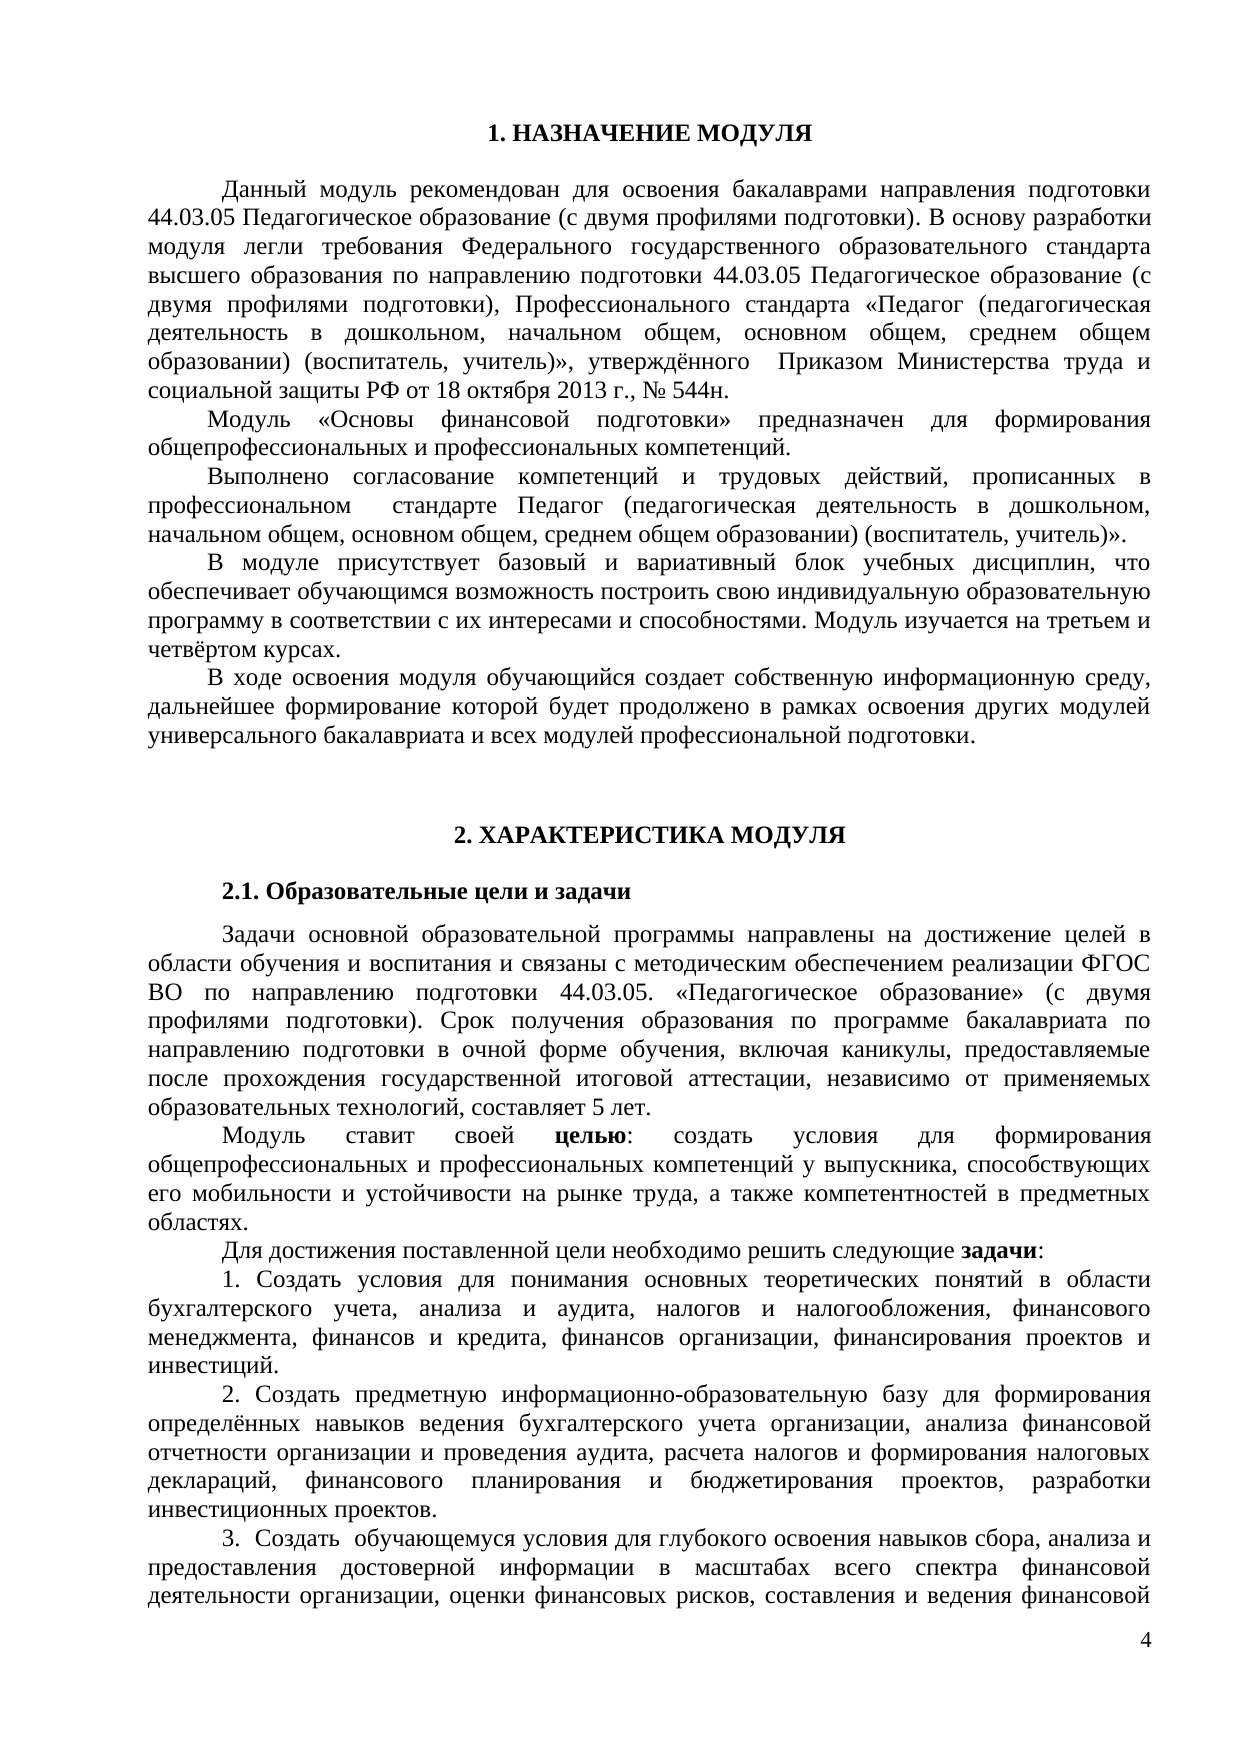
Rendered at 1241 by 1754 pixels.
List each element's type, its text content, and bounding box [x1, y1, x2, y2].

text 2. ХАРАКТЕРИСТИКА МОДУЛЯ [148, 821, 1152, 849]
text Для достижения поставленной цели необходимо решить следующие задачи: [148, 1236, 1152, 1264]
text Модуль ставит своей целью: создать условия для формирования общепрофессиональных и профессиональных компетенций у выпускника, способствующих его мобильности и устойчивости на рынке труда, а также компетентностей в предметных областях. [148, 1121, 1152, 1236]
text 2. Создать предметную информационно-образовательную базу для формирования определённых навыков ведения бухгалтерского учета организации, анализа финансовой отчетности организации и проведения аудита, расчета налогов и формирования налоговых деклараций, финансового планирования и бюджетирования проектов, разработки инвестиционных проектов. [148, 1379, 1152, 1523]
text 2.1. Образовательные цели и задачи [148, 876, 1152, 905]
text В ходе освоения модуля обучающийся создает собственную информационную среду, дальнейшее формирование которой будет продолжено в рамках освоения других модулей универсального бакалавриата и всех модулей профессиональной подготовки. [148, 662, 1152, 749]
text В модуле присутствует базовый и вариативный блок учебных дисциплин, что обеспечивает обучающимся возможность построить свою индивидуальную образовательную программу в соответствии с их интересами и способностями. Модуль изучается на третьем и четвёртом курсах. [148, 547, 1152, 662]
text 1. назначение модуля [148, 118, 1152, 147]
text 1. Создать условия для понимания основных теоретических понятий в области бухгалтерского учета, анализа и аудита, налогов и налогообложения, финансового менеджмента, финансов и кредита, финансов организации, финансирования проектов и инвестиций. [148, 1264, 1152, 1379]
text Данный модуль рекомендован для освоения бакалаврами направления подготовки 44.03.05 Педагогическое образование (с двумя профилями подготовки). В основу разработки модуля легли требования Федерального государственного образовательного стандарта высшего образования по направлению подготовки 44.03.05 Педагогическое образование (с двумя профилями подготовки), Профессионального стандарта «Педагог (педагогическая деятельность в дошкольном, начальном общем, основном общем, среднем общем образовании) (воспитатель, учитель)», утверждённого Приказом Министерства труда и социальной защиты РФ от 18 октября 2013 г., № 544н. [148, 174, 1152, 404]
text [148, 1523, 1152, 1609]
text Выполнено согласование компетенций и трудовых действий, прописанных в профессиональном стандарте Педагог (педагогическая деятельность в дошкольном, начальном общем, основном общем, среднем общем образовании) (воспитатель, учитель)». [148, 461, 1152, 547]
text Модуль «Основы финансовой подготовки» предназначен для формирования общепрофессиональных и профессиональных компетенций. [148, 404, 1152, 461]
text Задачи основной образовательной программы направлены на достижение целей в области обучения и воспитания и связаны с методическим обеспечением реализации ФГОС ВО по направлению подготовки 44.03.05. «Педагогическое образование» (с двумя профилями подготовки). Срок получения образования по программе бакалавриата по направлению подготовки в очной форме обучения, включая каникулы, предоставляемые после прохождения государственной итоговой аттестации, независимо от применяемых образовательных технологий, составляет 5 лет. [148, 919, 1152, 1121]
